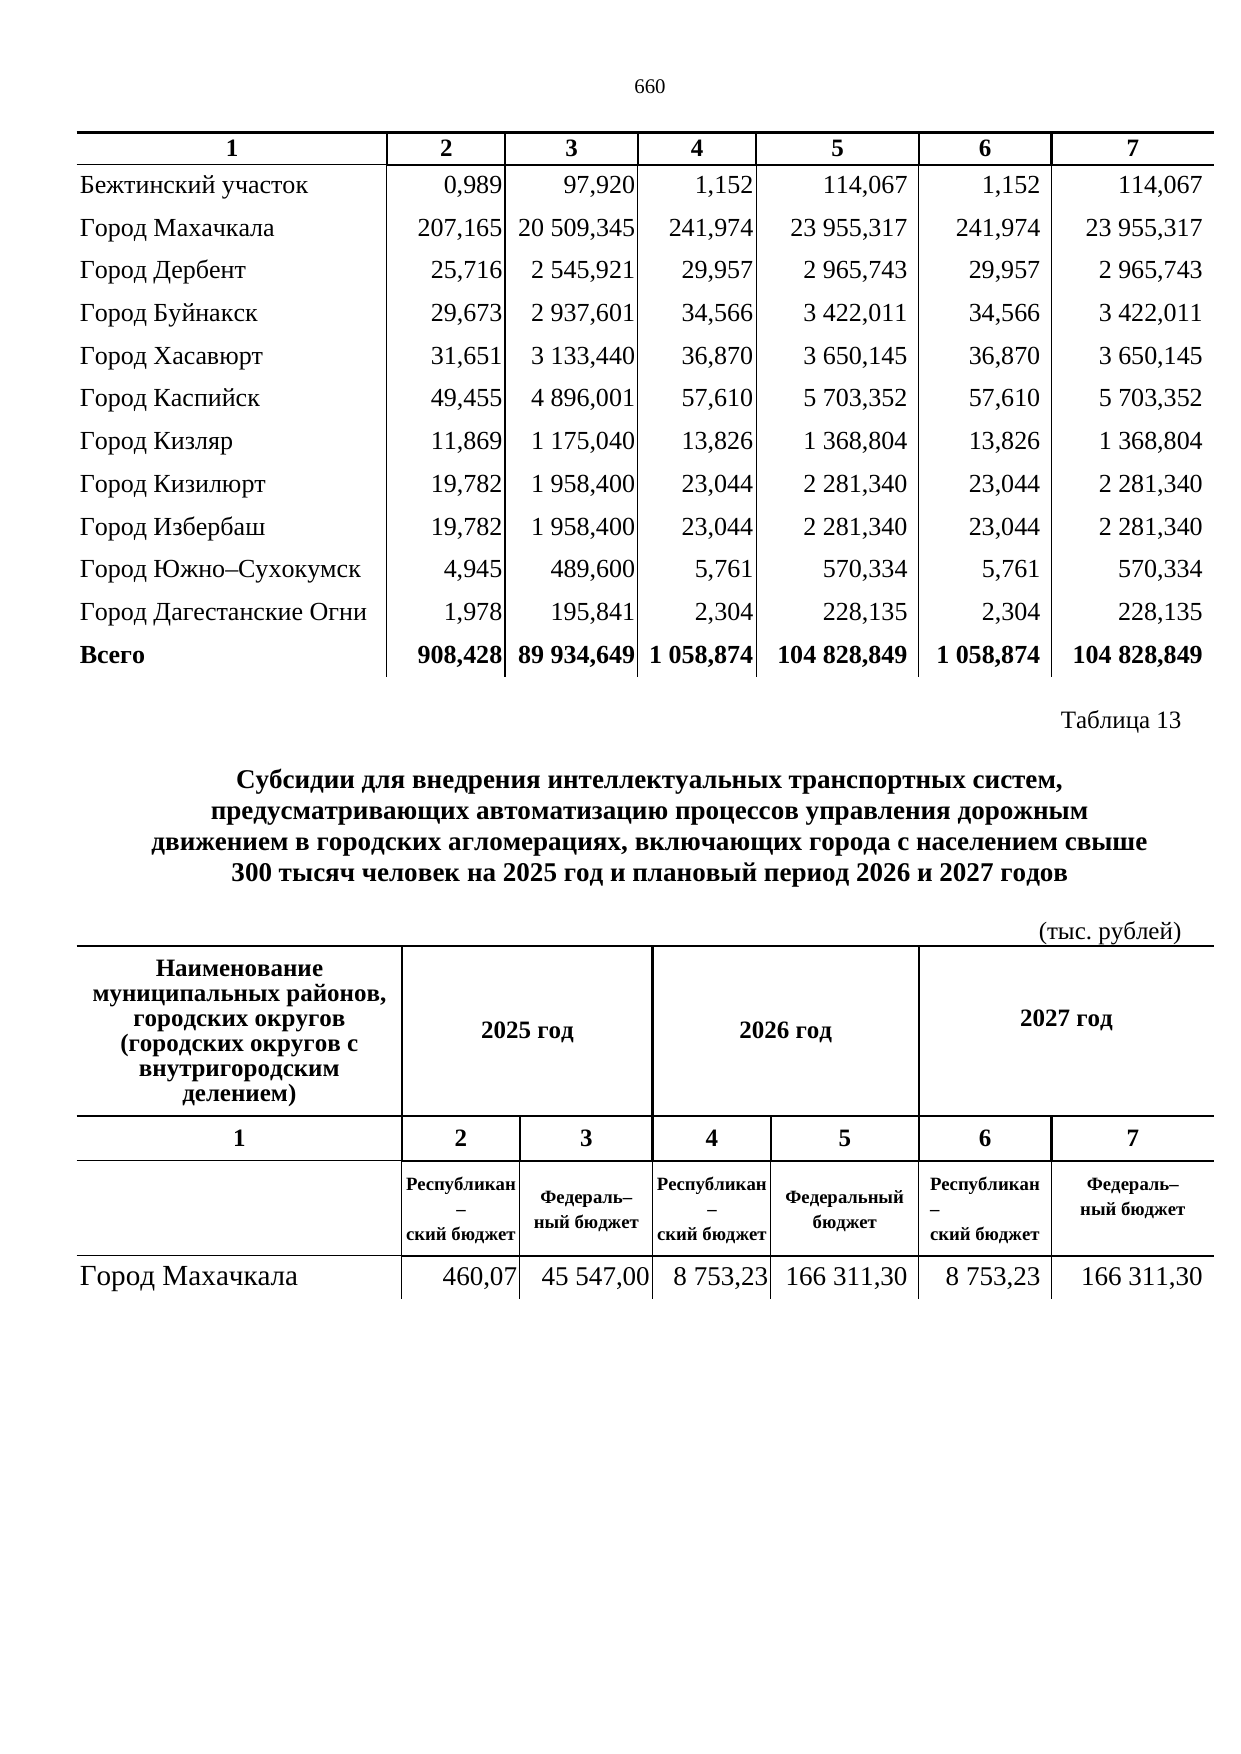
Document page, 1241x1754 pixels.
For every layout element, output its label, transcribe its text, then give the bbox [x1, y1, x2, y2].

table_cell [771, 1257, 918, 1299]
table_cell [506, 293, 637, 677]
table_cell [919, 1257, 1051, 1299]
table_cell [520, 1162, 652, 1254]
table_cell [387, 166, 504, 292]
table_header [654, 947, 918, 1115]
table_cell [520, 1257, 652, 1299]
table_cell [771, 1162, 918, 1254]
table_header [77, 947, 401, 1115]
text Субсидии для внедрения интеллектуальных транспортных систем, [118, 763, 1181, 794]
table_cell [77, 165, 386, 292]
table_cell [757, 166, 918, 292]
text (тыс. рублей) [118, 916, 1181, 945]
table_header 3 [506, 134, 637, 164]
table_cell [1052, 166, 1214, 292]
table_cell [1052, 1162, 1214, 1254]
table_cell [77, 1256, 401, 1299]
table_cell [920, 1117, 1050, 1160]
text Таблица 13 [118, 706, 1181, 734]
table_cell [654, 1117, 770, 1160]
table_header 1 [77, 134, 386, 164]
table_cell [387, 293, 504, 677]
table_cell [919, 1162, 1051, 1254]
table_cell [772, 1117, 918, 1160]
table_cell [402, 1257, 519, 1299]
table_header 5 [757, 134, 918, 164]
table_header 6 [920, 134, 1050, 164]
table_header 4 [639, 134, 755, 164]
text предусматривающих автоматизацию процессов управления дорожным [118, 794, 1181, 825]
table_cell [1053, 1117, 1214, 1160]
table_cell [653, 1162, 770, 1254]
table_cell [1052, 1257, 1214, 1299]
text движением в городских агломерациях, включающих города с населением свыше 300 тысяч человек на 2025 год и плановый период 2026 и 2027 годов [118, 825, 1181, 888]
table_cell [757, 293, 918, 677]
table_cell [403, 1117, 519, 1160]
table_header 2 [388, 134, 504, 164]
table_header 7 [1053, 134, 1214, 164]
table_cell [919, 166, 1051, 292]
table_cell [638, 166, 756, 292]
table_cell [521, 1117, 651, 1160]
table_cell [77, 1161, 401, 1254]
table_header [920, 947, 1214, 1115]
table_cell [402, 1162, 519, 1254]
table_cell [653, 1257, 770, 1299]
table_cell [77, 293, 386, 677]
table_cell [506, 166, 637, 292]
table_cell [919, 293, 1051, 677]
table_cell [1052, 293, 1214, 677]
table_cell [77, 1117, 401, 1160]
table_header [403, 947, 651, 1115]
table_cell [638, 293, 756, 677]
